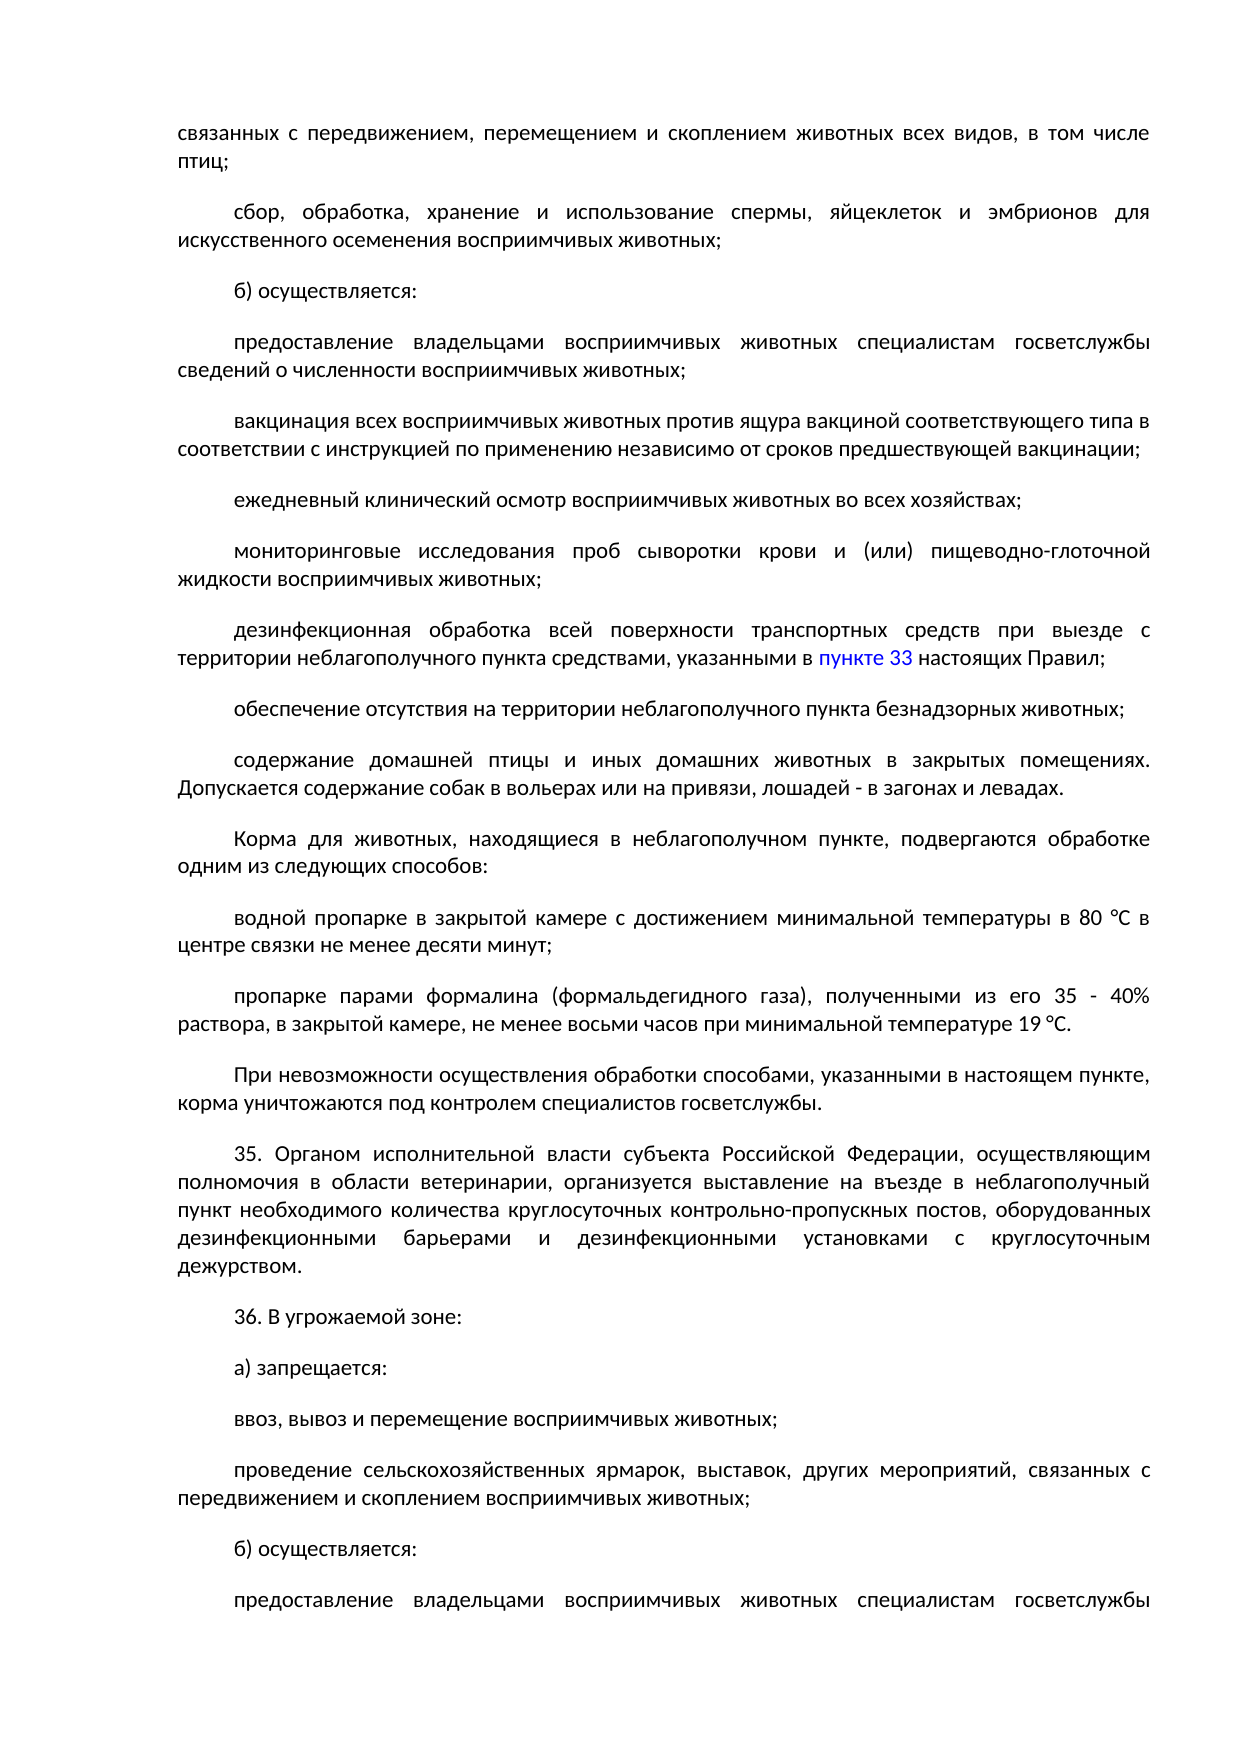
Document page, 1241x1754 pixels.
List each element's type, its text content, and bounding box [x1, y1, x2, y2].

text содержание домашней птицы и иных домашних животных в закрытых помещениях. Допускается содержание собак в вольерах или на привязи, лошадей - в загонах и левадах. [177, 745, 1152, 801]
text ввоз, вывоз и перемещение восприимчивых животных; [177, 1404, 1152, 1432]
text предоставление владельцами восприимчивых животных специалистам госветслужбы сведений о численности восприимчивых животных; [177, 327, 1152, 383]
text б) осуществляется: [177, 1534, 1152, 1562]
text мониторинговые исследования проб сыворотки крови и (или) пищеводно-глоточной жидкости восприимчивых животных; [177, 536, 1152, 592]
text а) запрещается: [177, 1353, 1152, 1381]
text обеспечение отсутствия на территории неблагополучного пункта безнадзорных животных; [177, 694, 1152, 722]
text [177, 118, 1152, 174]
text При невозможности осуществления обработки способами, указанными в настоящем пункте, корма уничтожаются под контролем специалистов госветслужбы. [177, 1061, 1152, 1117]
text проведение сельскохозяйственных ярмарок, выставок, других мероприятий, связанных с передвижением и скоплением восприимчивых животных; [177, 1455, 1152, 1511]
text 35. Органом исполнительной власти субъекта Российской Федерации, осуществляющим полномочия в области ветеринарии, организуется выставление на въезде в неблагополучный пункт необходимого количества круглосуточных контрольно-пропускных постов, оборудованных дезинфекционными барьерами и дезинфекционными установками с круглосуточным дежурством. [177, 1139, 1152, 1279]
text водной пропарке в закрытой камере с достижением минимальной температуры в 80 °C в центре связки не менее десяти минут; [177, 903, 1152, 959]
text пропарке парами формалина (формальдегидного газа), полученными из его 35 - 40% раствора, в закрытой камере, не менее восьми часов при минимальной температуре 19 °C. [177, 982, 1152, 1038]
text вакцинация всех восприимчивых животных против ящура вакциной соответствующего типа в соответствии с инструкцией по применению независимо от сроков предшествующей вакцинации; [177, 406, 1152, 462]
text Корма для животных, находящиеся в неблагополучном пункте, подвергаются обработке одним из следующих способов: [177, 824, 1152, 880]
text б) осуществляется: [177, 276, 1152, 304]
text 36. В угрожаемой зоне: [177, 1302, 1152, 1331]
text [177, 1585, 1152, 1613]
text дезинфекционная обработка всей поверхности транспортных средств при выезде с территории неблагополучного пункта средствами, указанными в пункте 33 настоящих Правил; [177, 615, 1152, 671]
text ежедневный клинический осмотр восприимчивых животных во всех хозяйствах; [177, 485, 1152, 513]
text сбор, обработка, хранение и использование спермы, яйцеклеток и эмбрионов для искусственного осеменения восприимчивых животных; [177, 197, 1152, 253]
